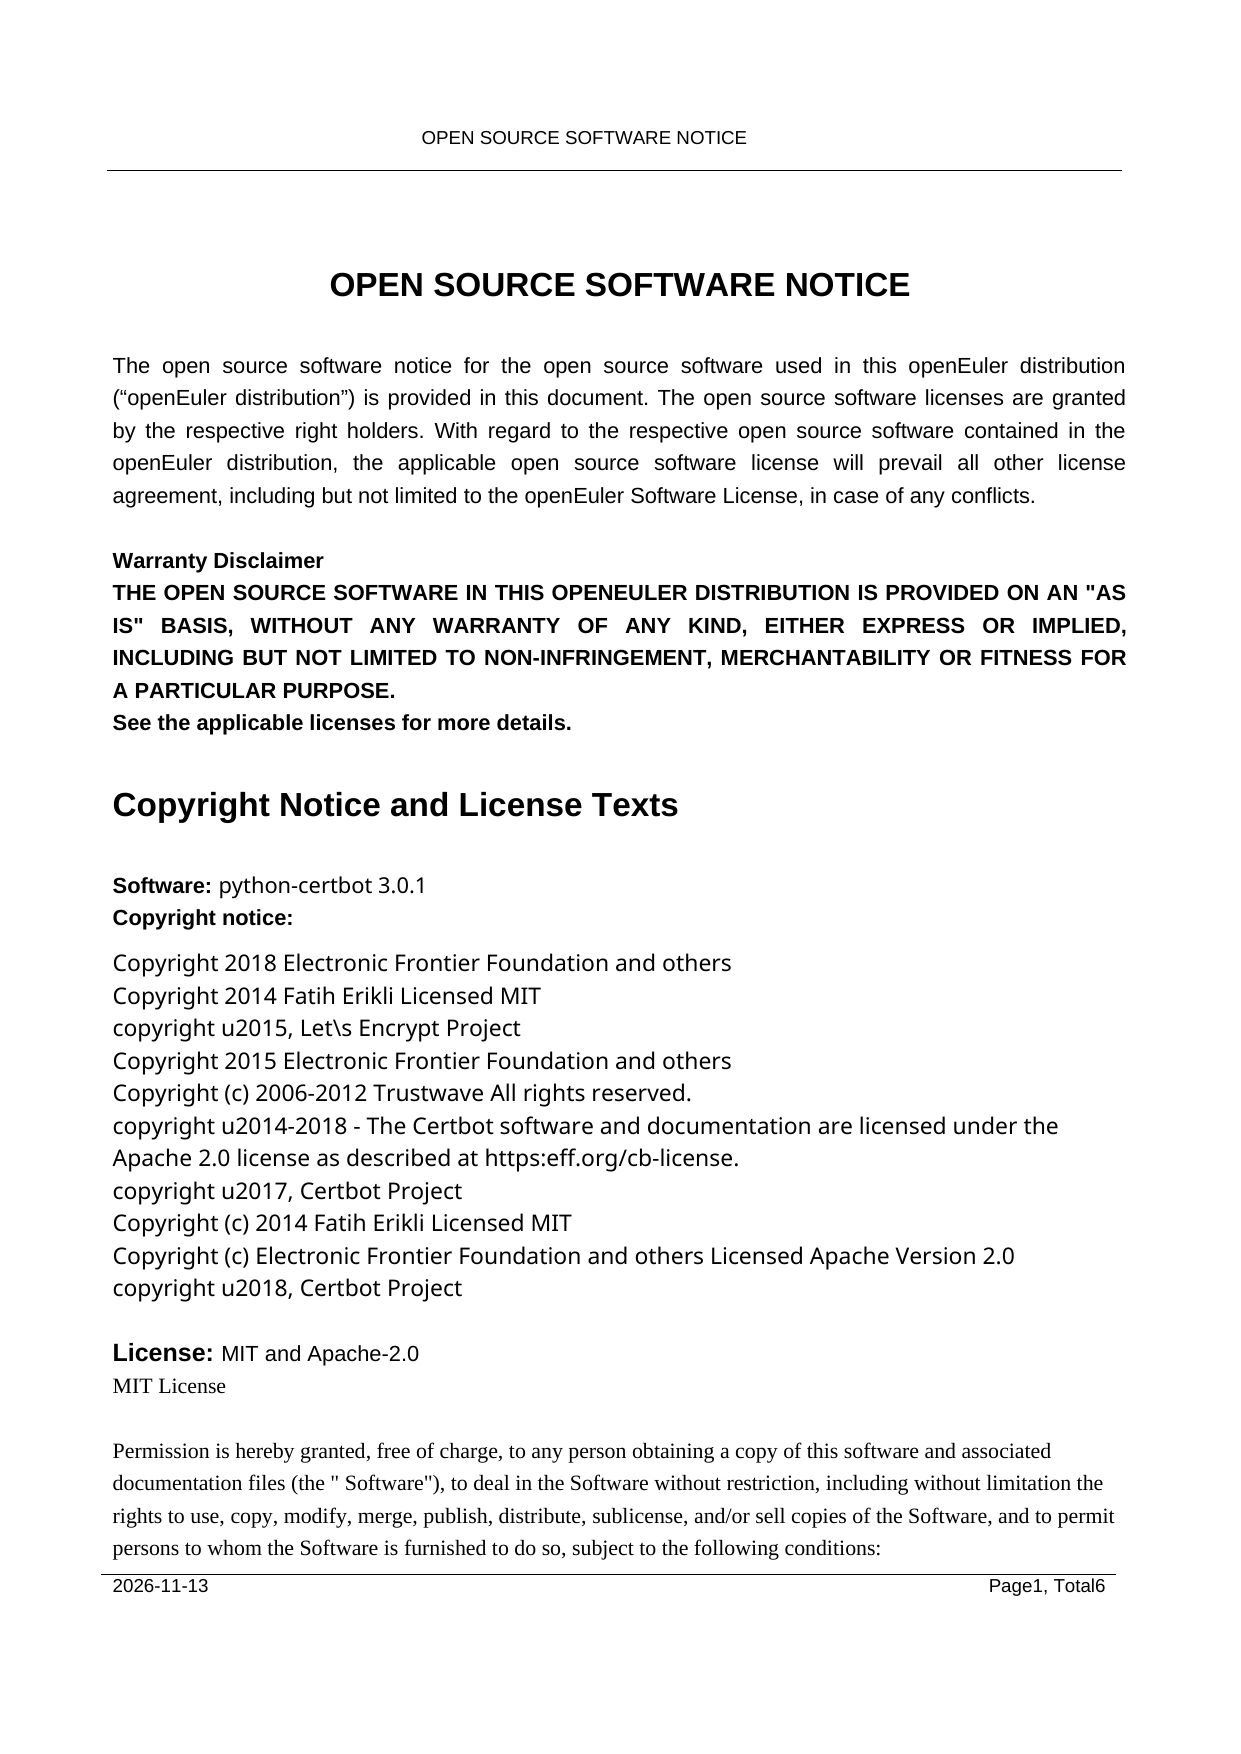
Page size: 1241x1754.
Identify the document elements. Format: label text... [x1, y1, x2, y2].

text THE OPEN SOURCE SOFTWARE IN THIS OPENEULER DISTRIBUTION IS PROVIDED ON AN "AS IS" BASIS, WITHOUT ANY WARRANTY OF ANY KIND, EITHER EXPRESS OR IMPLIED, INCLUDING BUT NOT LIMITED TO NON-INFRINGEMENT, MERCHANTABILITY OR FITNESS FOR A PARTICULAR PURPOSE. See the applicable licenses for more details. [112, 576, 1128, 739]
text Copyright notice: [112, 901, 1128, 934]
text Warranty Disclaimer [112, 544, 1128, 576]
text Copyright Notice and License Texts [112, 771, 1128, 836]
text License: MIT and Apache-2.0 [112, 1337, 1128, 1369]
text The open source software notice for the open source software used in this openEuler distribution (“openEuler distribution”) is provided in this document. The open source software licenses are granted by the respective right holders. With regard to the respective open source software contained in the openEuler distribution, the applicable open source software license will prevail all other license agreement, including but not limited to the openEuler Software License, in case of any conflicts. [112, 349, 1128, 511]
text Copyright 2018 Electronic Frontier Foundation and others Copyright 2014 Fatih Erikli Licensed MIT copyright u2015, Let\s Encrypt Project Copyright 2015 Electronic Frontier Foundation and others Copyright (c) 2006-2012 Trustwave All rights reserved. copyright u2014-2018 - The Certbot software and documentation are licensed under the Apache 2.0 license as described at https:eff.org/cb-license. copyright u2017, Certbot Project Copyright (c) 2014 Fatih Erikli Licensed MIT Copyright (c) Electronic Frontier Foundation and others Licensed Apache Version 2.0 copyright u2018, Certbot Project [112, 947, 1128, 1337]
title Software: python-certbot 3.0.1 [112, 869, 1128, 901]
text OPEN SOURCE SOFTWARE NOTICE [112, 251, 1128, 316]
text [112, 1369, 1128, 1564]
